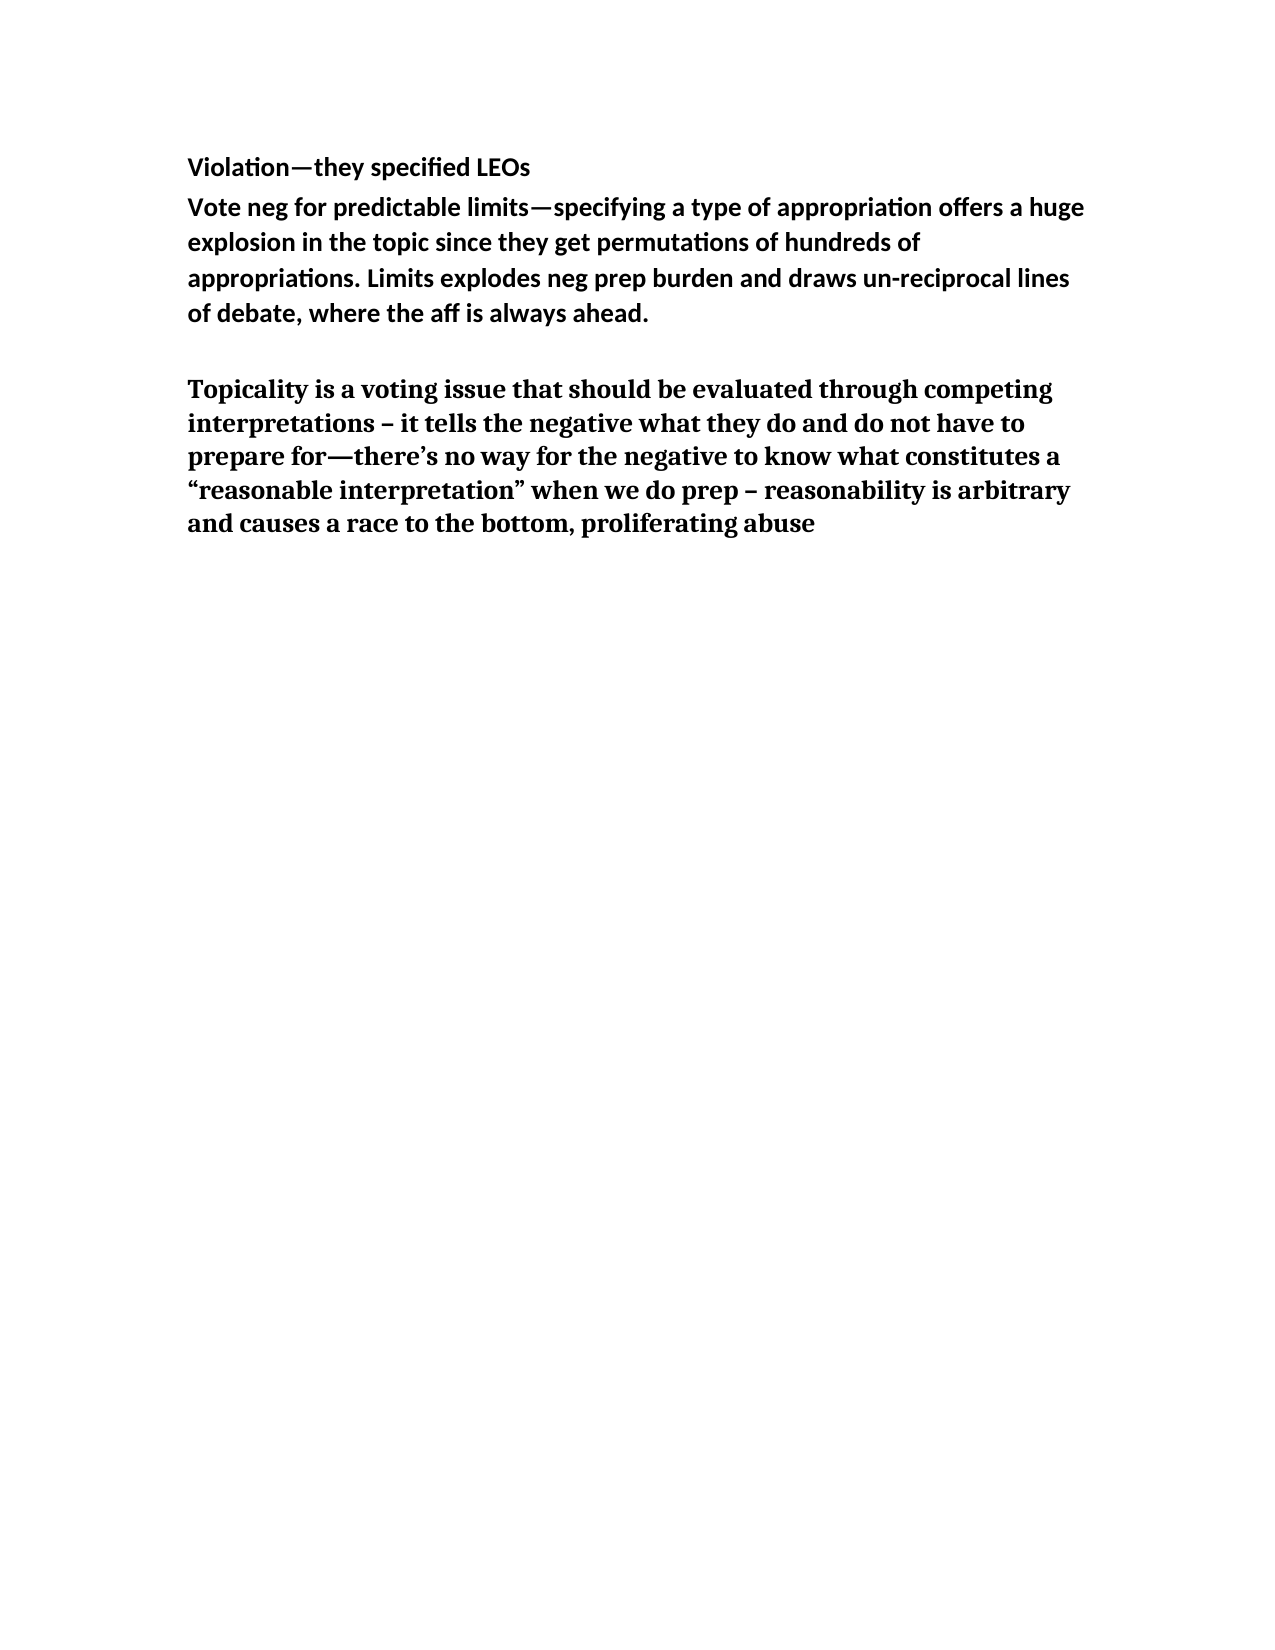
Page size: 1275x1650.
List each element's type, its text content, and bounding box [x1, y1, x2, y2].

subtitle Violation—they specified LEOs [187, 150, 1087, 183]
subtitle Vote neg for predictable limits—specifying a type of appropriation offers a huge explosion in the topic since they get permutations of hundreds of appropriations. Limits explodes neg prep burden and draws un-reciprocal lines of debate, where the aff is always ahead. [187, 190, 1087, 330]
subtitle Topicality is a voting issue that should be evaluated through competing interpretations – it tells the negative what they do and do not have to prepare for—there’s no way for the negative to know what constitutes a “reasonable interpretation” when we do prep – reasonability is arbitrary and causes a race to the bottom, proliferating abuse [187, 374, 1087, 539]
